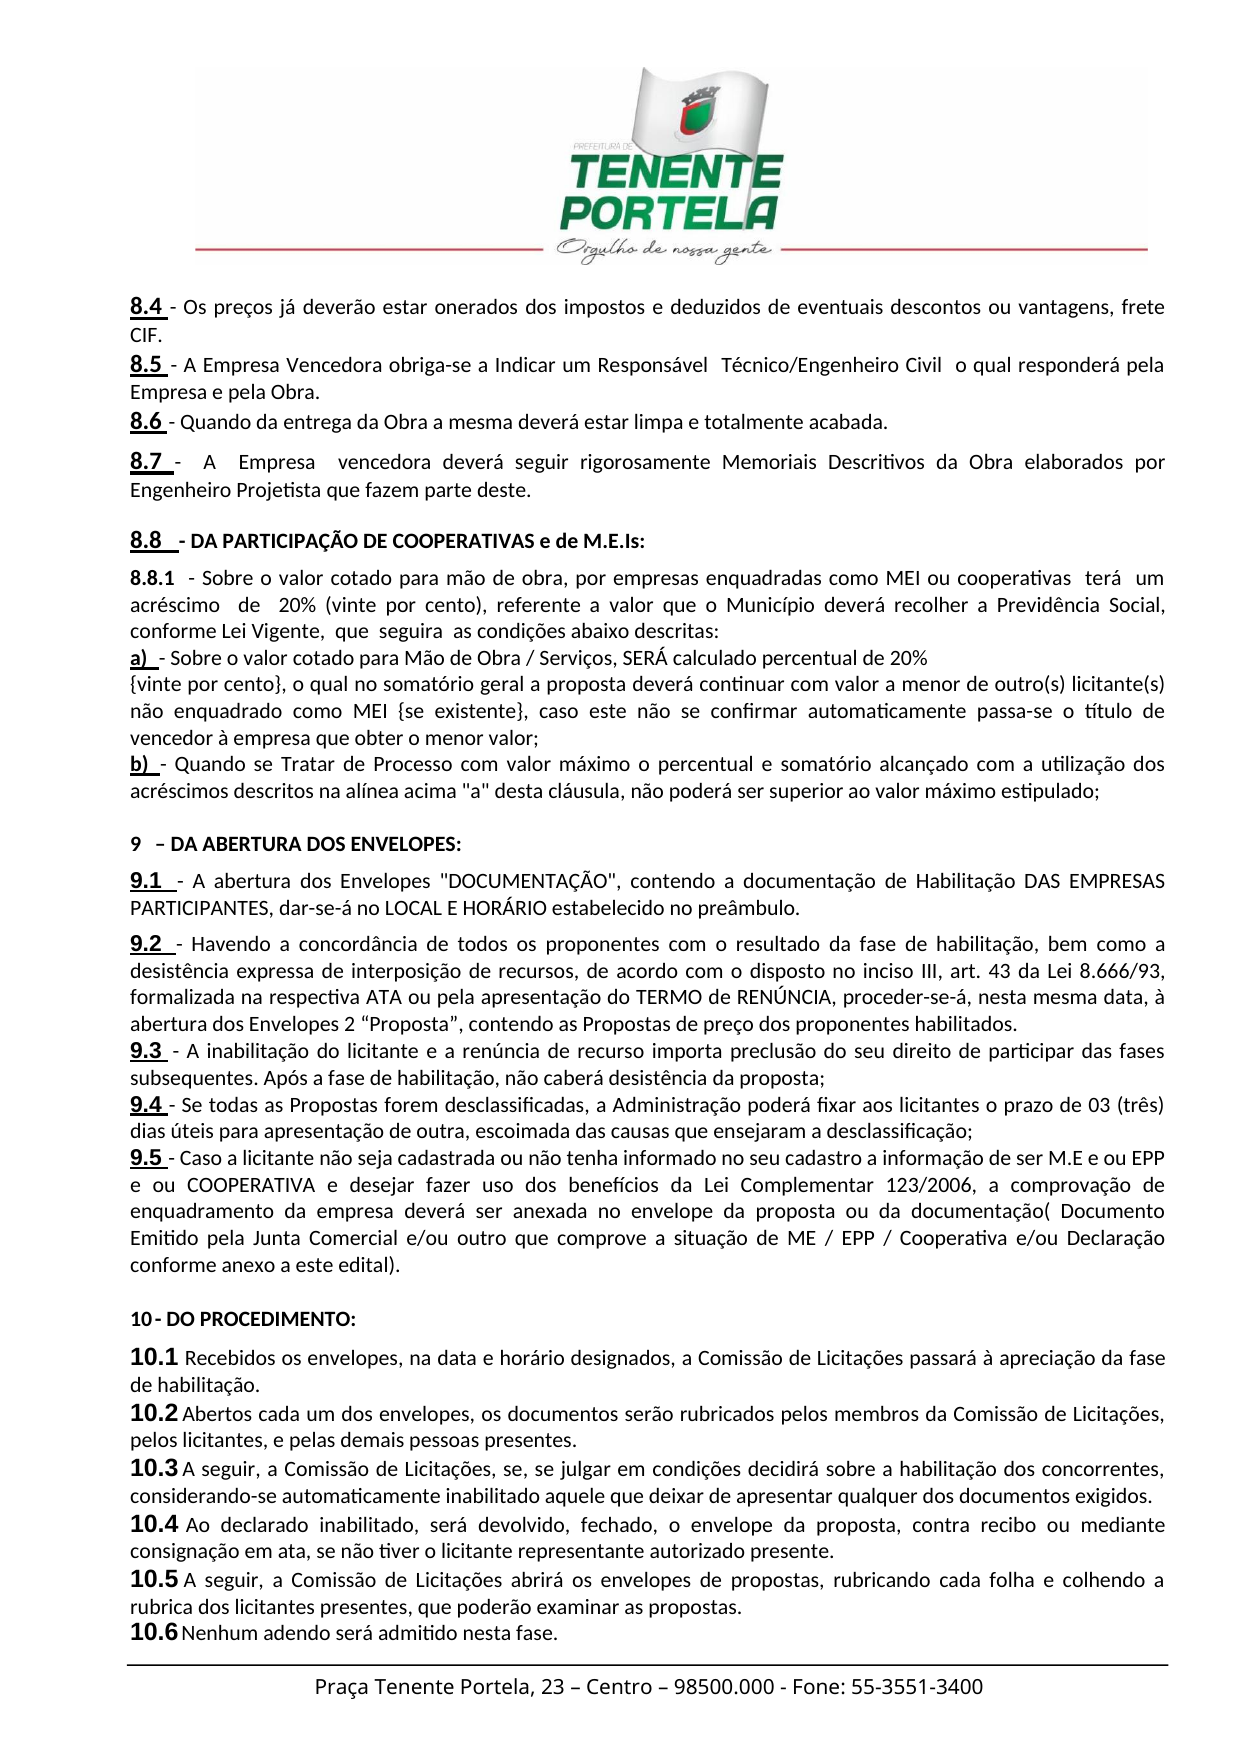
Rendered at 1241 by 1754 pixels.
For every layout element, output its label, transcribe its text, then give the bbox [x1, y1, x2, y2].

list A seguir, a Comissão de Licitações abrirá os envelopes de propostas, rubricando cada folha e colhendo a rubrica dos licitantes presentes, que poderão examinar as propostas. [130, 1564, 1167, 1619]
list Nenhum adendo será admitido nesta fase. [130, 1619, 1184, 1646]
list Ao declarado inabilitado, será devolvido, fechado, o envelope da proposta, contra recibo ou mediante consignação em ata, se não tiver o licitante representante autorizado presente. [130, 1508, 1167, 1564]
list - Se todas as Propostas forem desclassificadas, a Administração poderá fixar aos licitantes o prazo de 03 (três) dias úteis para apresentação de outra, escoimada das causas que ensejaram a desclassificação; [130, 1091, 1167, 1144]
list - Sobre o valor cotado para Mão de Obra / Serviços, SERÁ calculado percentual de 20% [130, 644, 1184, 670]
text {vinte por cento}, o qual no somatório geral a proposta deverá continuar com valor a menor de outro(s) licitante(s) não enquadrado como MEI {se existente}, caso este não se confirmar automaticamente passa-se o título de vencedor à empresa que obter o menor valor; [130, 670, 1167, 750]
subtitle - DO PROCEDIMENTO: [130, 1305, 1184, 1332]
list Abertos cada um dos envelopes, os documentos serão rubricados pelos membros da Comissão de Licitações, pelos licitantes, e pelas demais pessoas presentes. [130, 1397, 1166, 1453]
subtitle - DA PARTICIPAÇÃO DE COOPERATIVAS e de M.E.Is: [130, 524, 1184, 554]
list A seguir, a Comissão de Licitações, se, se julgar em condições decidirá sobre a habilitação dos concorrentes, considerando-se automaticamente inabilitado aquele que deixar de apresentar qualquer dos documentos exigidos. [130, 1453, 1167, 1508]
list - Quando se Tratar de Processo com valor máximo o percentual e somatório alcançado com a utilização dos acréscimos descritos na alínea acima "a" desta cláusula, não poderá ser superior ao valor máximo estipulado; [130, 750, 1167, 804]
list - Os preços já deverão estar onerados dos impostos e deduzidos de eventuais descontos ou vantagens, frete CIF. [130, 291, 1166, 348]
list - A Empresa vencedora deverá seguir rigorosamente Memoriais Descritivos da Obra elaborados por Engenheiro Projetista que fazem parte deste. [130, 445, 1167, 502]
list - A inabilitação do licitante e a renúncia de recurso importa preclusão do seu direito de participar das fases subsequentes. Após a fase de habilitação, não caberá desistência da proposta; [130, 1037, 1167, 1090]
list - Sobre o valor cotado para mão de obra, por empresas enquadradas como MEI ou cooperativas terá um acréscimo de 20% (vinte por cento), referente a valor que o Município deverá recolher a Previdência Social, conforme Lei Vigente, que seguira as condições abaixo descritas: [130, 564, 1167, 644]
list Recebidos os envelopes, na data e horário designados, a Comissão de Licitações passará à apreciação da fase de habilitação. [130, 1342, 1167, 1397]
picture [195, 67, 1148, 265]
list - A abertura dos Envelopes "DOCUMENTAÇÃO", contendo a documentação de Habilitação DAS EMPRESAS PARTICIPANTES, dar-se-á no LOCAL E HORÁRIO estabelecido no preâmbulo. [130, 867, 1166, 920]
list - Quando da entrega da Obra a mesma deverá estar limpa e totalmente acabada. [130, 405, 1184, 435]
subtitle – DA ABERTURA DOS ENVELOPES: [130, 830, 1184, 857]
list - Havendo a concordância de todos os proponentes com o resultado da fase de habilitação, bem como a desistência expressa de interposição de recursos, de acordo com o disposto no inciso III, art. 43 da Lei 8.666/93, formalizada na respectiva ATA ou pela apresentação do TERMO de RENÚNCIA, proceder-se-á, nesta mesma data, à abertura dos Envelopes 2 “Proposta”, contendo as Propostas de preço dos proponentes habilitados. [130, 930, 1167, 1037]
list - Caso a licitante não seja cadastrada ou não tenha informado no seu cadastro a informação de ser M.E e ou EPP e ou COOPERATIVA e desejar fazer uso dos benefícios da Lei Complementar 123/2006, a comprovação de enquadramento da empresa deverá ser anexada no envelope da proposta ou da documentação( Documento Emitido pela Junta Comercial e/ou outro que comprove a situação de ME / EPP / Cooperativa e/ou Declaração conforme anexo a este edital). [130, 1144, 1167, 1278]
list - A Empresa Vencedora obriga-se a Indicar um Responsável Técnico/Engenheiro Civil o qual responderá pela Empresa e pela Obra. [130, 348, 1166, 405]
